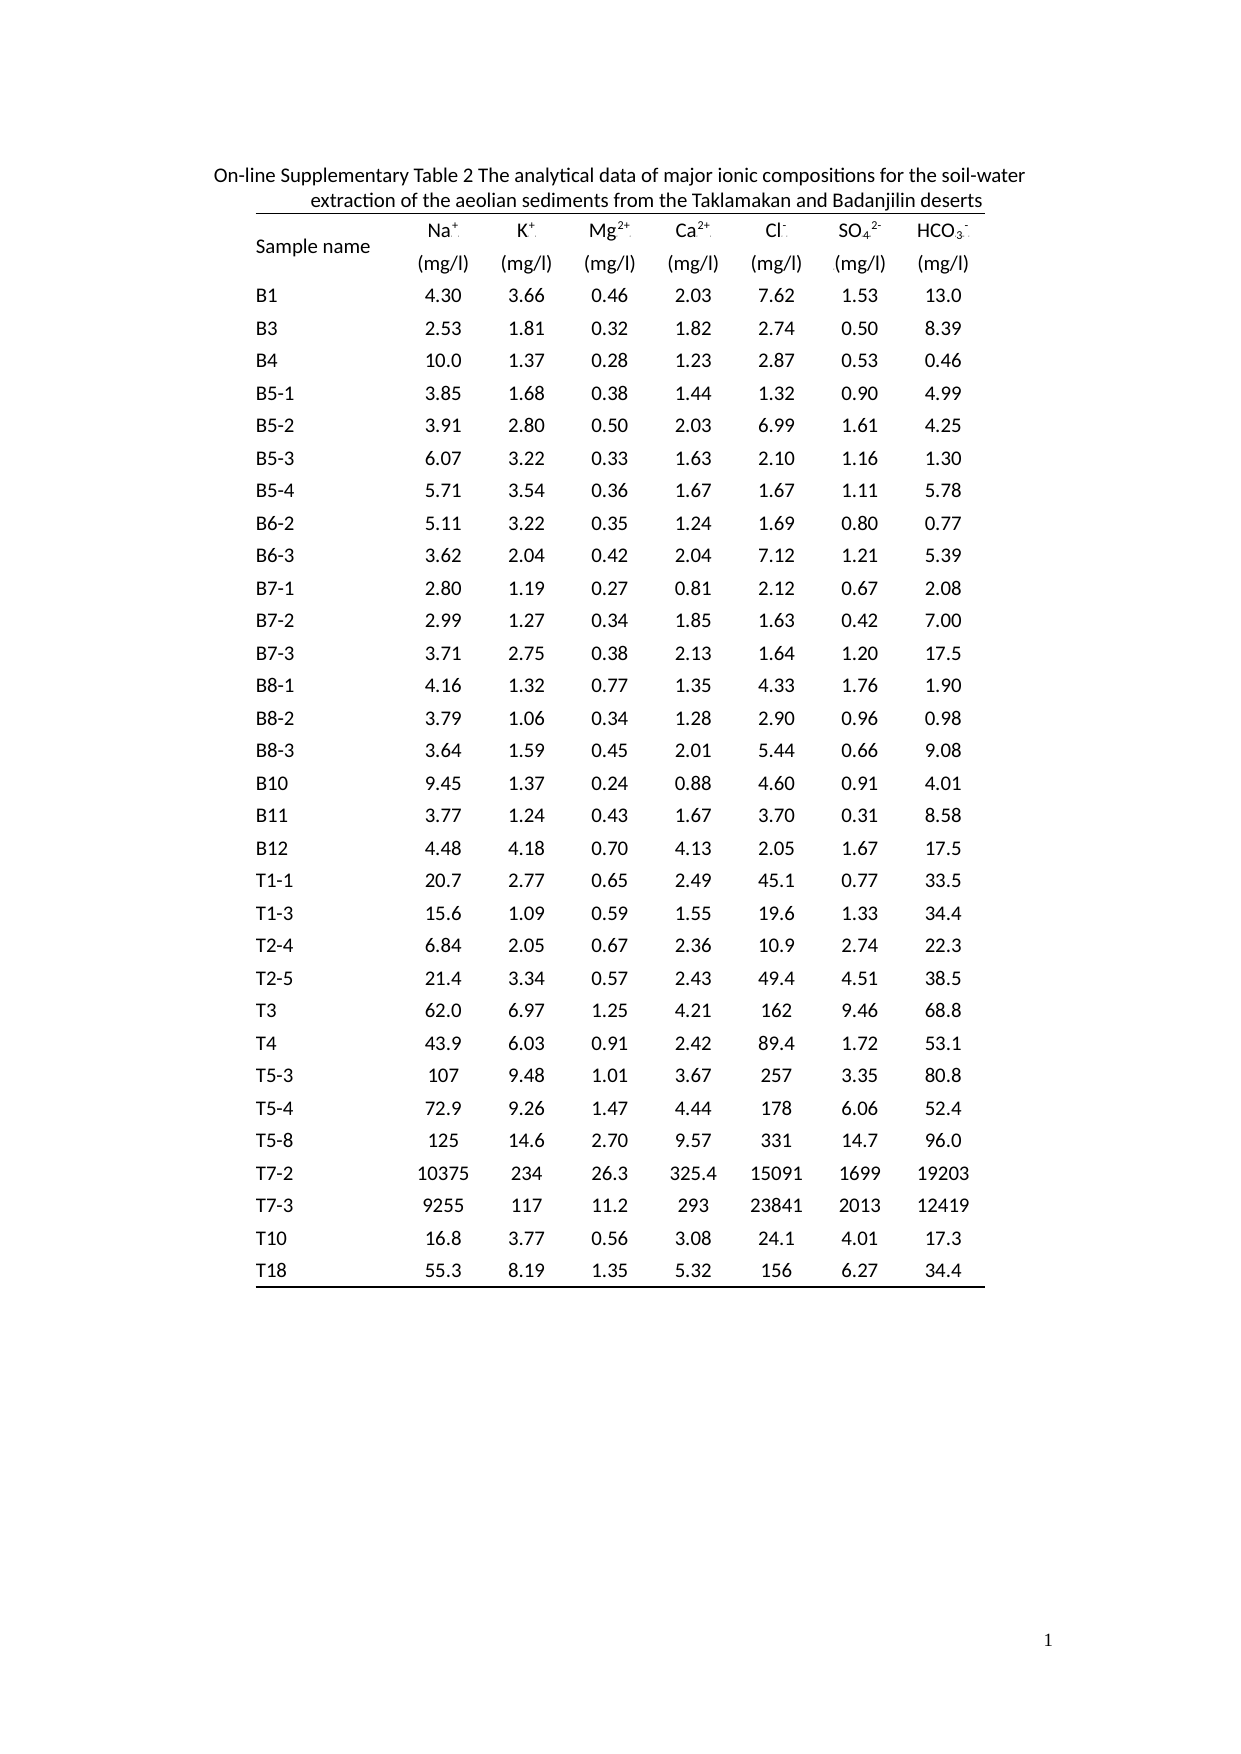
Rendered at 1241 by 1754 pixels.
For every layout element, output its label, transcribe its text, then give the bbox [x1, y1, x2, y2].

table_cell 1.67 [735, 474, 818, 506]
table_cell 1.35 [651, 669, 734, 701]
table_cell 3.54 [485, 474, 568, 506]
table_cell 4.01 [818, 1221, 901, 1254]
table_cell 2.36 [651, 929, 734, 961]
table_cell 0.31 [818, 799, 901, 831]
table_cell 20.7 [401, 864, 485, 896]
table_cell 0.34 [568, 604, 651, 636]
table_cell 6.07 [401, 441, 485, 474]
table_cell B8-2 [256, 701, 401, 734]
table_cell 1699 [818, 1156, 901, 1189]
table_cell 6.27 [818, 1254, 901, 1286]
table_cell 0.24 [568, 766, 651, 799]
table_cell B4 [256, 344, 401, 376]
table_cell 3.79 [401, 701, 485, 734]
table_cell 1.67 [651, 799, 734, 831]
table_cell 1.24 [651, 506, 734, 539]
table_cell 7.62 [735, 279, 818, 311]
table_cell 6.03 [485, 1026, 568, 1059]
table_cell T5-3 [256, 1059, 401, 1091]
table_cell 9.08 [901, 734, 985, 766]
table_cell 178 [735, 1091, 818, 1124]
table_cell 9.26 [485, 1091, 568, 1124]
table_cell 2.05 [735, 831, 818, 864]
table_header KP+P (mg/l) [485, 214, 568, 279]
table_cell B7-1 [256, 571, 401, 604]
table_cell 0.77 [818, 864, 901, 896]
table_cell 2.90 [735, 701, 818, 734]
table_cell 80.8 [901, 1059, 985, 1091]
table_cell 1.76 [818, 669, 901, 701]
table_cell T5-4 [256, 1091, 401, 1124]
table_cell 0.77 [568, 669, 651, 701]
table_cell 1.69 [735, 506, 818, 539]
table_cell 2.04 [651, 539, 734, 571]
table_cell 3.70 [735, 799, 818, 831]
table_cell 1.21 [818, 539, 901, 571]
table_cell 2.03 [651, 279, 734, 311]
table_cell 0.96 [818, 701, 901, 734]
table_cell 0.91 [568, 1026, 651, 1059]
table_header HCOR3RP-P (mg/l) [901, 214, 985, 279]
table_cell 33.5 [901, 864, 985, 896]
table_cell 1.11 [818, 474, 901, 506]
table_cell 1.16 [818, 441, 901, 474]
table_cell 6.06 [818, 1091, 901, 1124]
table_cell B5-4 [256, 474, 401, 506]
table_cell 49.4 [735, 961, 818, 994]
table_cell 9.48 [485, 1059, 568, 1091]
table_cell 5.11 [401, 506, 485, 539]
table_cell 2.74 [818, 929, 901, 961]
table_cell 1.67 [651, 474, 734, 506]
table_cell 0.53 [818, 344, 901, 376]
table_cell 16.8 [401, 1221, 485, 1254]
table_cell 24.1 [735, 1221, 818, 1254]
table_cell 2.04 [485, 539, 568, 571]
table_cell 1.72 [818, 1026, 901, 1059]
table_cell 0.43 [568, 799, 651, 831]
table_cell 3.22 [485, 506, 568, 539]
table_cell 0.28 [568, 344, 651, 376]
table_cell 0.36 [568, 474, 651, 506]
table_cell 2.42 [651, 1026, 734, 1059]
table_cell 1.64 [735, 636, 818, 669]
table_cell 23841 [735, 1189, 818, 1221]
table_cell 1.55 [651, 896, 734, 929]
table_header CaP2+P (mg/l) [651, 214, 734, 279]
table_cell 5.39 [901, 539, 985, 571]
table_cell 43.9 [401, 1026, 485, 1059]
table_cell 6.99 [735, 409, 818, 441]
table_cell 0.45 [568, 734, 651, 766]
table_cell 0.66 [818, 734, 901, 766]
table_cell 1.37 [485, 344, 568, 376]
table_cell 1.61 [818, 409, 901, 441]
table_cell 162 [735, 994, 818, 1026]
table_cell B8-1 [256, 669, 401, 701]
table_cell 12419 [901, 1189, 985, 1221]
table_cell 72.9 [401, 1091, 485, 1124]
table_cell 10375 [401, 1156, 485, 1189]
table_cell B6-2 [256, 506, 401, 539]
table_cell 5.32 [651, 1254, 734, 1286]
table_cell 1.47 [568, 1091, 651, 1124]
table_cell 2.80 [485, 409, 568, 441]
table_cell 7.12 [735, 539, 818, 571]
table_cell 1.32 [735, 376, 818, 409]
table_cell 3.35 [818, 1059, 901, 1091]
table_cell 1.90 [901, 669, 985, 701]
table_cell B10 [256, 766, 401, 799]
table_cell T3 [256, 994, 401, 1026]
table_cell 17.5 [901, 636, 985, 669]
table_cell 0.67 [568, 929, 651, 961]
table_cell 3.64 [401, 734, 485, 766]
table_cell 1.19 [485, 571, 568, 604]
table_cell 0.34 [568, 701, 651, 734]
table_cell 331 [735, 1124, 818, 1156]
table_cell 0.98 [901, 701, 985, 734]
table_cell 0.67 [818, 571, 901, 604]
table_cell T2-5 [256, 961, 401, 994]
table_cell 1.82 [651, 311, 734, 344]
table_cell 55.3 [401, 1254, 485, 1286]
table_cell 2.87 [735, 344, 818, 376]
table_cell B5-2 [256, 409, 401, 441]
table_cell 1.25 [568, 994, 651, 1026]
table_cell 2.77 [485, 864, 568, 896]
table_cell 15.6 [401, 896, 485, 929]
table_cell 0.50 [818, 311, 901, 344]
table_cell 156 [735, 1254, 818, 1286]
table_cell 4.44 [651, 1091, 734, 1124]
table_cell 1.63 [735, 604, 818, 636]
table_cell B7-2 [256, 604, 401, 636]
table_cell 3.66 [485, 279, 568, 311]
table_cell 0.38 [568, 636, 651, 669]
table_cell 34.4 [901, 1254, 985, 1286]
table_cell 1.53 [818, 279, 901, 311]
table_cell 3.71 [401, 636, 485, 669]
table_cell 4.51 [818, 961, 901, 994]
table_cell 89.4 [735, 1026, 818, 1059]
table_cell 1.63 [651, 441, 734, 474]
table_header ClP-P (mg/l) [735, 214, 818, 279]
table_cell 0.42 [568, 539, 651, 571]
table_header MgP2+P (mg/l) [568, 214, 651, 279]
table_cell 1.68 [485, 376, 568, 409]
table_cell 4.21 [651, 994, 734, 1026]
table_cell 2.13 [651, 636, 734, 669]
table_cell 2.75 [485, 636, 568, 669]
table_cell 3.34 [485, 961, 568, 994]
table_cell 9.45 [401, 766, 485, 799]
table_cell 2.03 [651, 409, 734, 441]
table_cell 2.74 [735, 311, 818, 344]
table_cell 9.46 [818, 994, 901, 1026]
table_cell 3.62 [401, 539, 485, 571]
table_cell 0.80 [818, 506, 901, 539]
table_cell 0.57 [568, 961, 651, 994]
table_cell 5.44 [735, 734, 818, 766]
table_cell 3.22 [485, 441, 568, 474]
table_cell 17.3 [901, 1221, 985, 1254]
table_cell 53.1 [901, 1026, 985, 1059]
table_cell 1.37 [485, 766, 568, 799]
table_cell 0.38 [568, 376, 651, 409]
table_cell 9255 [401, 1189, 485, 1221]
table_cell 14.6 [485, 1124, 568, 1156]
table_cell 26.3 [568, 1156, 651, 1189]
table_cell 4.13 [651, 831, 734, 864]
table_cell 293 [651, 1189, 734, 1221]
table_cell 52.4 [901, 1091, 985, 1124]
table_cell 0.32 [568, 311, 651, 344]
table_cell 13.0 [901, 279, 985, 311]
table_cell 0.91 [818, 766, 901, 799]
table_cell 9.57 [651, 1124, 734, 1156]
table_cell 117 [485, 1189, 568, 1221]
table_cell 1.06 [485, 701, 568, 734]
table_cell 2.53 [401, 311, 485, 344]
table_cell 4.48 [401, 831, 485, 864]
table_cell B1 [256, 279, 401, 311]
table_cell 0.65 [568, 864, 651, 896]
table_cell 0.46 [568, 279, 651, 311]
table_cell 0.42 [818, 604, 901, 636]
table_cell 3.77 [485, 1221, 568, 1254]
table_cell 1.01 [568, 1059, 651, 1091]
table_cell B6-3 [256, 539, 401, 571]
table_cell 19.6 [735, 896, 818, 929]
table_cell 0.33 [568, 441, 651, 474]
table_cell 1.81 [485, 311, 568, 344]
table_cell 1.28 [651, 701, 734, 734]
table_cell 1.30 [901, 441, 985, 474]
table_cell 1.09 [485, 896, 568, 929]
table_cell 0.56 [568, 1221, 651, 1254]
table_cell 1.35 [568, 1254, 651, 1286]
table_cell T5-8 [256, 1124, 401, 1156]
table_cell 4.25 [901, 409, 985, 441]
table_cell 8.39 [901, 311, 985, 344]
table_cell 107 [401, 1059, 485, 1091]
table_cell 4.99 [901, 376, 985, 409]
table_cell 1.32 [485, 669, 568, 701]
table_cell 4.16 [401, 669, 485, 701]
table_cell 0.77 [901, 506, 985, 539]
table_cell 14.7 [818, 1124, 901, 1156]
table_cell T2-4 [256, 929, 401, 961]
table_cell T1-1 [256, 864, 401, 896]
table_cell 3.85 [401, 376, 485, 409]
table_cell 8.58 [901, 799, 985, 831]
table_cell 4.30 [401, 279, 485, 311]
table_cell 0.90 [818, 376, 901, 409]
table_cell 0.46 [901, 344, 985, 376]
table_cell 45.1 [735, 864, 818, 896]
table_cell 1.27 [485, 604, 568, 636]
table_cell T10 [256, 1221, 401, 1254]
table_cell 62.0 [401, 994, 485, 1026]
table_cell 1.44 [651, 376, 734, 409]
table_cell 17.5 [901, 831, 985, 864]
table_cell T7-3 [256, 1189, 401, 1221]
table_cell 11.2 [568, 1189, 651, 1221]
table_cell 21.4 [401, 961, 485, 994]
table_cell 68.8 [901, 994, 985, 1026]
table_cell 1.67 [818, 831, 901, 864]
table_cell T4 [256, 1026, 401, 1059]
table_cell 2.49 [651, 864, 734, 896]
table_cell B7-3 [256, 636, 401, 669]
table_cell B3 [256, 311, 401, 344]
text On-line Supplementary Table 2 The analytical data of major ionic compositions for the soil-water extraction of the aeolian sediments from the Taklamakan and Badanjilin deserts [187, 162, 1053, 213]
table_cell 34.4 [901, 896, 985, 929]
table_cell 4.33 [735, 669, 818, 701]
table_cell T1-3 [256, 896, 401, 929]
table_cell 5.78 [901, 474, 985, 506]
table_cell 96.0 [901, 1124, 985, 1156]
table_cell T18 [256, 1254, 401, 1286]
table_cell 0.50 [568, 409, 651, 441]
table_cell 2.01 [651, 734, 734, 766]
table_cell 1.24 [485, 799, 568, 831]
table_cell 2.12 [735, 571, 818, 604]
table_cell B8-3 [256, 734, 401, 766]
table_cell 2.70 [568, 1124, 651, 1156]
table_cell B12 [256, 831, 401, 864]
table_cell 6.84 [401, 929, 485, 961]
table_cell 2.43 [651, 961, 734, 994]
table_cell 234 [485, 1156, 568, 1189]
table_cell 10.9 [735, 929, 818, 961]
table_cell 1.23 [651, 344, 734, 376]
table_cell 6.97 [485, 994, 568, 1026]
table_cell 1.85 [651, 604, 734, 636]
table_cell 0.59 [568, 896, 651, 929]
table_cell 3.08 [651, 1221, 734, 1254]
table_cell 3.91 [401, 409, 485, 441]
table_cell 2.80 [401, 571, 485, 604]
table_cell 0.81 [651, 571, 734, 604]
table_cell 2.05 [485, 929, 568, 961]
table_cell B11 [256, 799, 401, 831]
table_cell 8.19 [485, 1254, 568, 1286]
table_cell 1.20 [818, 636, 901, 669]
table_cell T7-2 [256, 1156, 401, 1189]
table_cell 4.60 [735, 766, 818, 799]
table_cell 2.10 [735, 441, 818, 474]
table_cell 257 [735, 1059, 818, 1091]
table_header NaP+P (mg/l) [401, 214, 485, 279]
table_cell B5-1 [256, 376, 401, 409]
table_cell 10.0 [401, 344, 485, 376]
table_cell 0.70 [568, 831, 651, 864]
table_cell 5.71 [401, 474, 485, 506]
table_cell 325.4 [651, 1156, 734, 1189]
table_cell 4.18 [485, 831, 568, 864]
table_cell 3.77 [401, 799, 485, 831]
table_cell 1.33 [818, 896, 901, 929]
table_header Sample name [256, 214, 401, 279]
table_cell 4.01 [901, 766, 985, 799]
table_cell 125 [401, 1124, 485, 1156]
table_cell 2.08 [901, 571, 985, 604]
table_cell 19203 [901, 1156, 985, 1189]
table_header SOR4RP2- P(mg/l) [818, 214, 901, 279]
table_cell 15091 [735, 1156, 818, 1189]
table_cell 0.27 [568, 571, 651, 604]
table_cell 7.00 [901, 604, 985, 636]
table_cell B5-3 [256, 441, 401, 474]
table_cell 2013 [818, 1189, 901, 1221]
table_cell 1.59 [485, 734, 568, 766]
table_cell 38.5 [901, 961, 985, 994]
table_cell 3.67 [651, 1059, 734, 1091]
table_cell 0.35 [568, 506, 651, 539]
table_cell 2.99 [401, 604, 485, 636]
table_cell 0.88 [651, 766, 734, 799]
table_cell 22.3 [901, 929, 985, 961]
